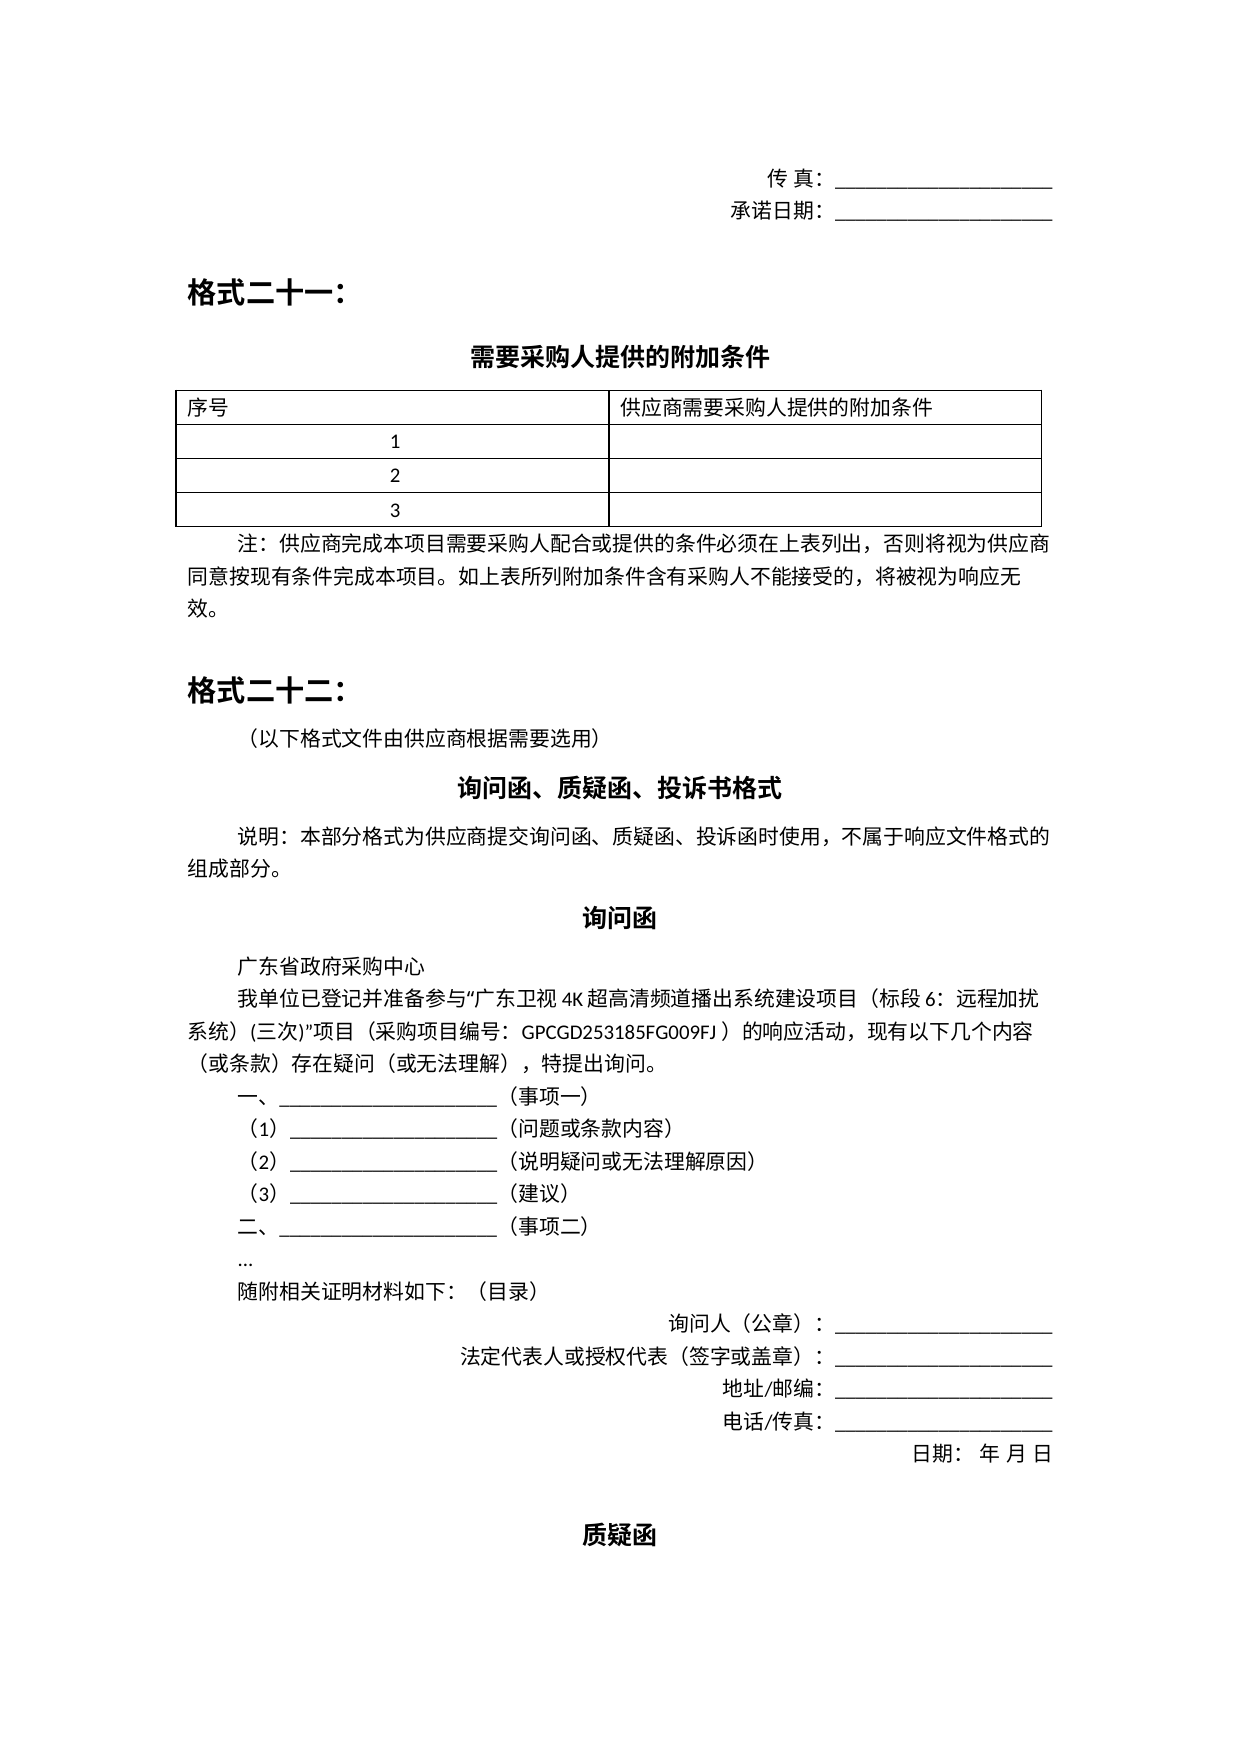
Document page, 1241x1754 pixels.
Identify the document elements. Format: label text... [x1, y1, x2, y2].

text 日期： 年 月 日 [187, 1437, 1053, 1470]
text （2）____________________（说明疑问或无法理解原因） [187, 1145, 1053, 1177]
text 需要采购人提供的附加条件 [187, 324, 1053, 389]
table_header 供应商需要采购人提供的附加条件 [610, 391, 1041, 423]
text 质疑函 [187, 1502, 1053, 1567]
text 询问人（公章）：_____________________ [187, 1307, 1053, 1340]
text 询问函 [187, 885, 1053, 950]
text 格式二十二： [187, 657, 1053, 722]
text 一、_____________________（事项一） [187, 1080, 1053, 1112]
table_cell [610, 493, 1041, 526]
text ... [187, 1242, 1053, 1275]
text （3）____________________（建议） [187, 1177, 1053, 1210]
text 我单位已登记并准备参与“广东卫视4K超高清频道播出系统建设项目（标段6：远程加扰系统）(三次)”项目（采购项目编号：GPCGD253185FG009FJ ）的响应活动，现有以下几个内容（或条款）存在疑问（或无法理解），特提出询问。 [187, 982, 1053, 1080]
text 地址/邮编：_____________________ [187, 1372, 1053, 1405]
table_cell 2 [177, 459, 608, 492]
text 二、_____________________（事项二） [187, 1210, 1053, 1242]
text （以下格式文件由供应商根据需要选用） [187, 722, 1053, 755]
text 电话/传真：_____________________ [187, 1405, 1053, 1437]
table_cell 1 [177, 425, 608, 458]
text （1）____________________（问题或条款内容） [187, 1112, 1053, 1145]
table_header 序号 [177, 391, 608, 423]
text 广东省政府采购中心 [187, 950, 1053, 982]
text 传 真：_____________________ [187, 162, 1053, 194]
text 法定代表人或授权代表（签字或盖章）：_____________________ [187, 1340, 1053, 1372]
text 注：供应商完成本项目需要采购人配合或提供的条件必须在上表列出，否则将视为供应商同意按现有条件完成本项目。如上表所列附加条件含有采购人不能接受的，将被视为响应无效。 [187, 527, 1053, 625]
text 随附相关证明材料如下：（目录） [187, 1275, 1053, 1307]
text 格式二十一： [187, 259, 1053, 324]
table_cell [610, 425, 1041, 458]
table_cell 3 [177, 493, 608, 526]
text 询问函、质疑函、投诉书格式 [187, 755, 1053, 820]
text 说明：本部分格式为供应商提交询问函、质疑函、投诉函时使用，不属于响应文件格式的组成部分。 [187, 820, 1053, 885]
table_cell [610, 459, 1041, 492]
text 承诺日期：_____________________ [187, 194, 1053, 227]
